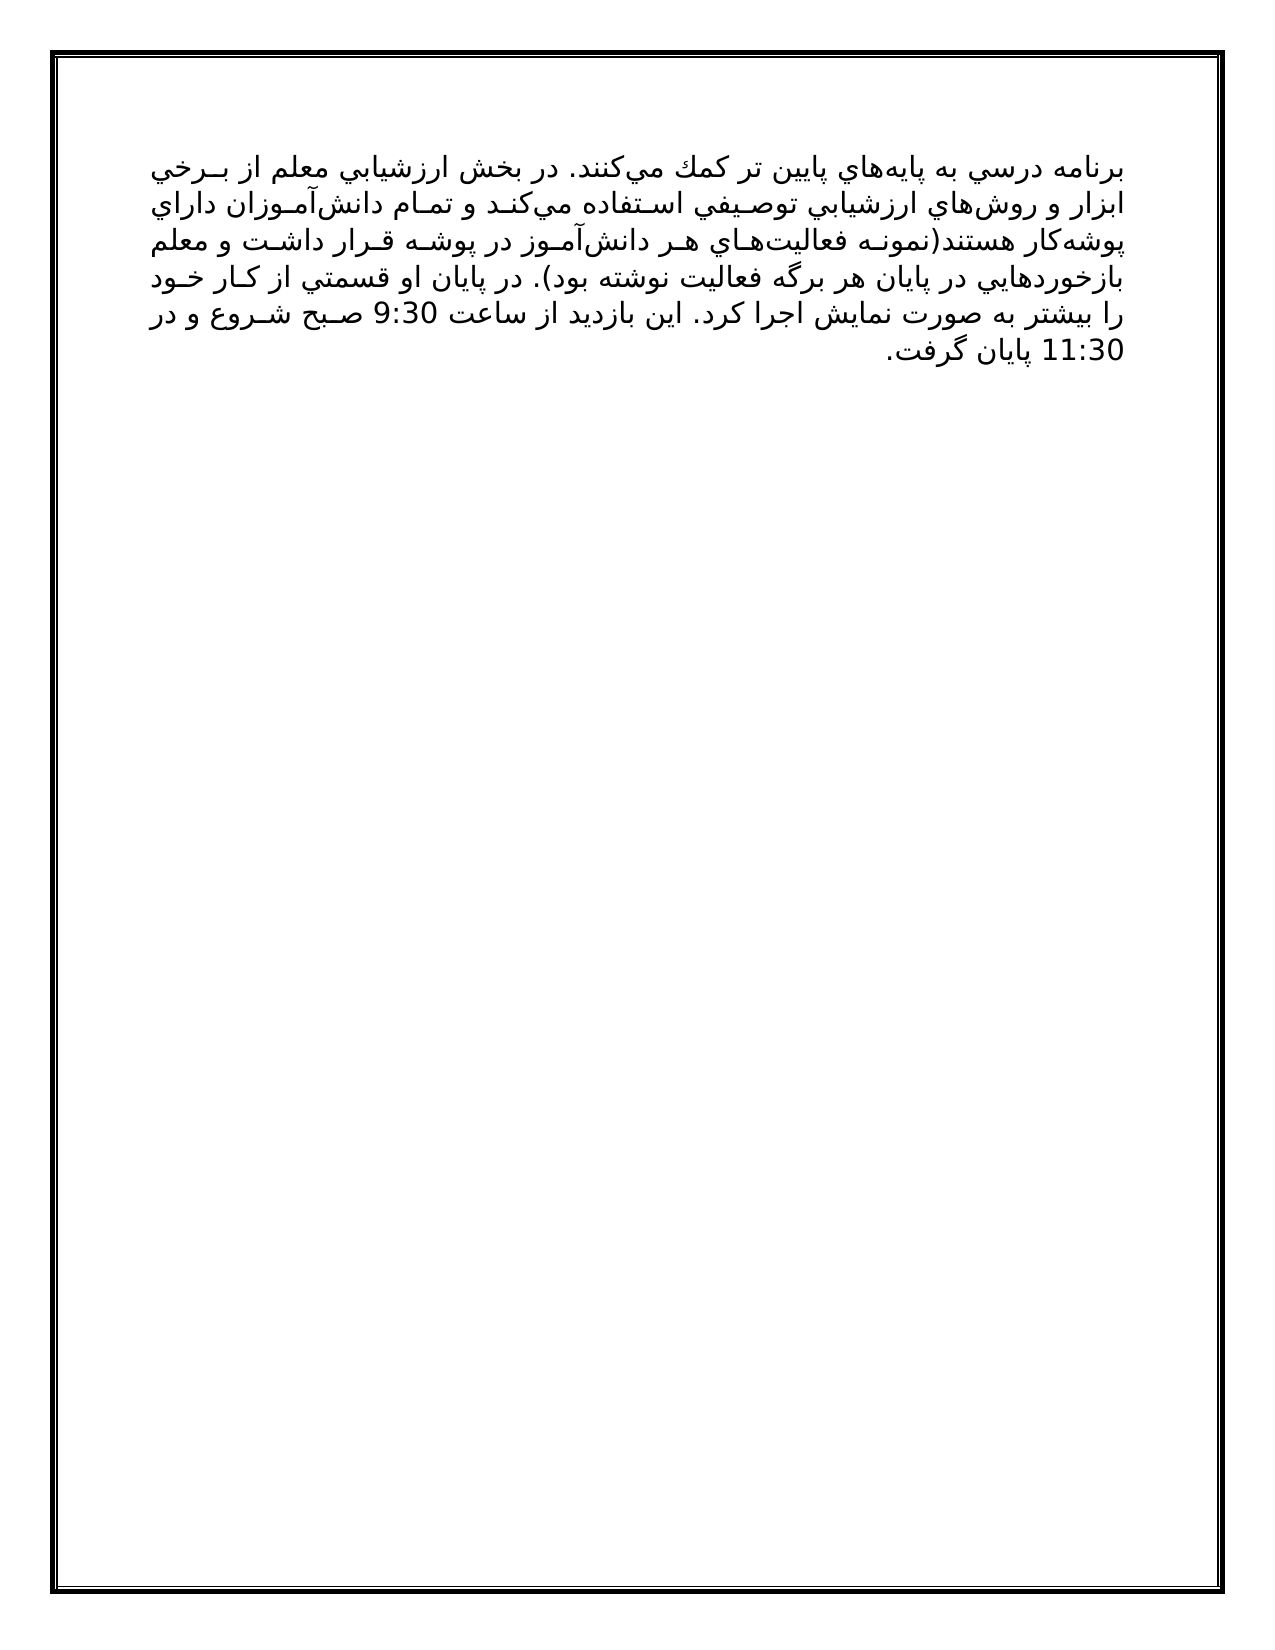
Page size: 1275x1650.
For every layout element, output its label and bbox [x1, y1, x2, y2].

text [150, 150, 1125, 367]
